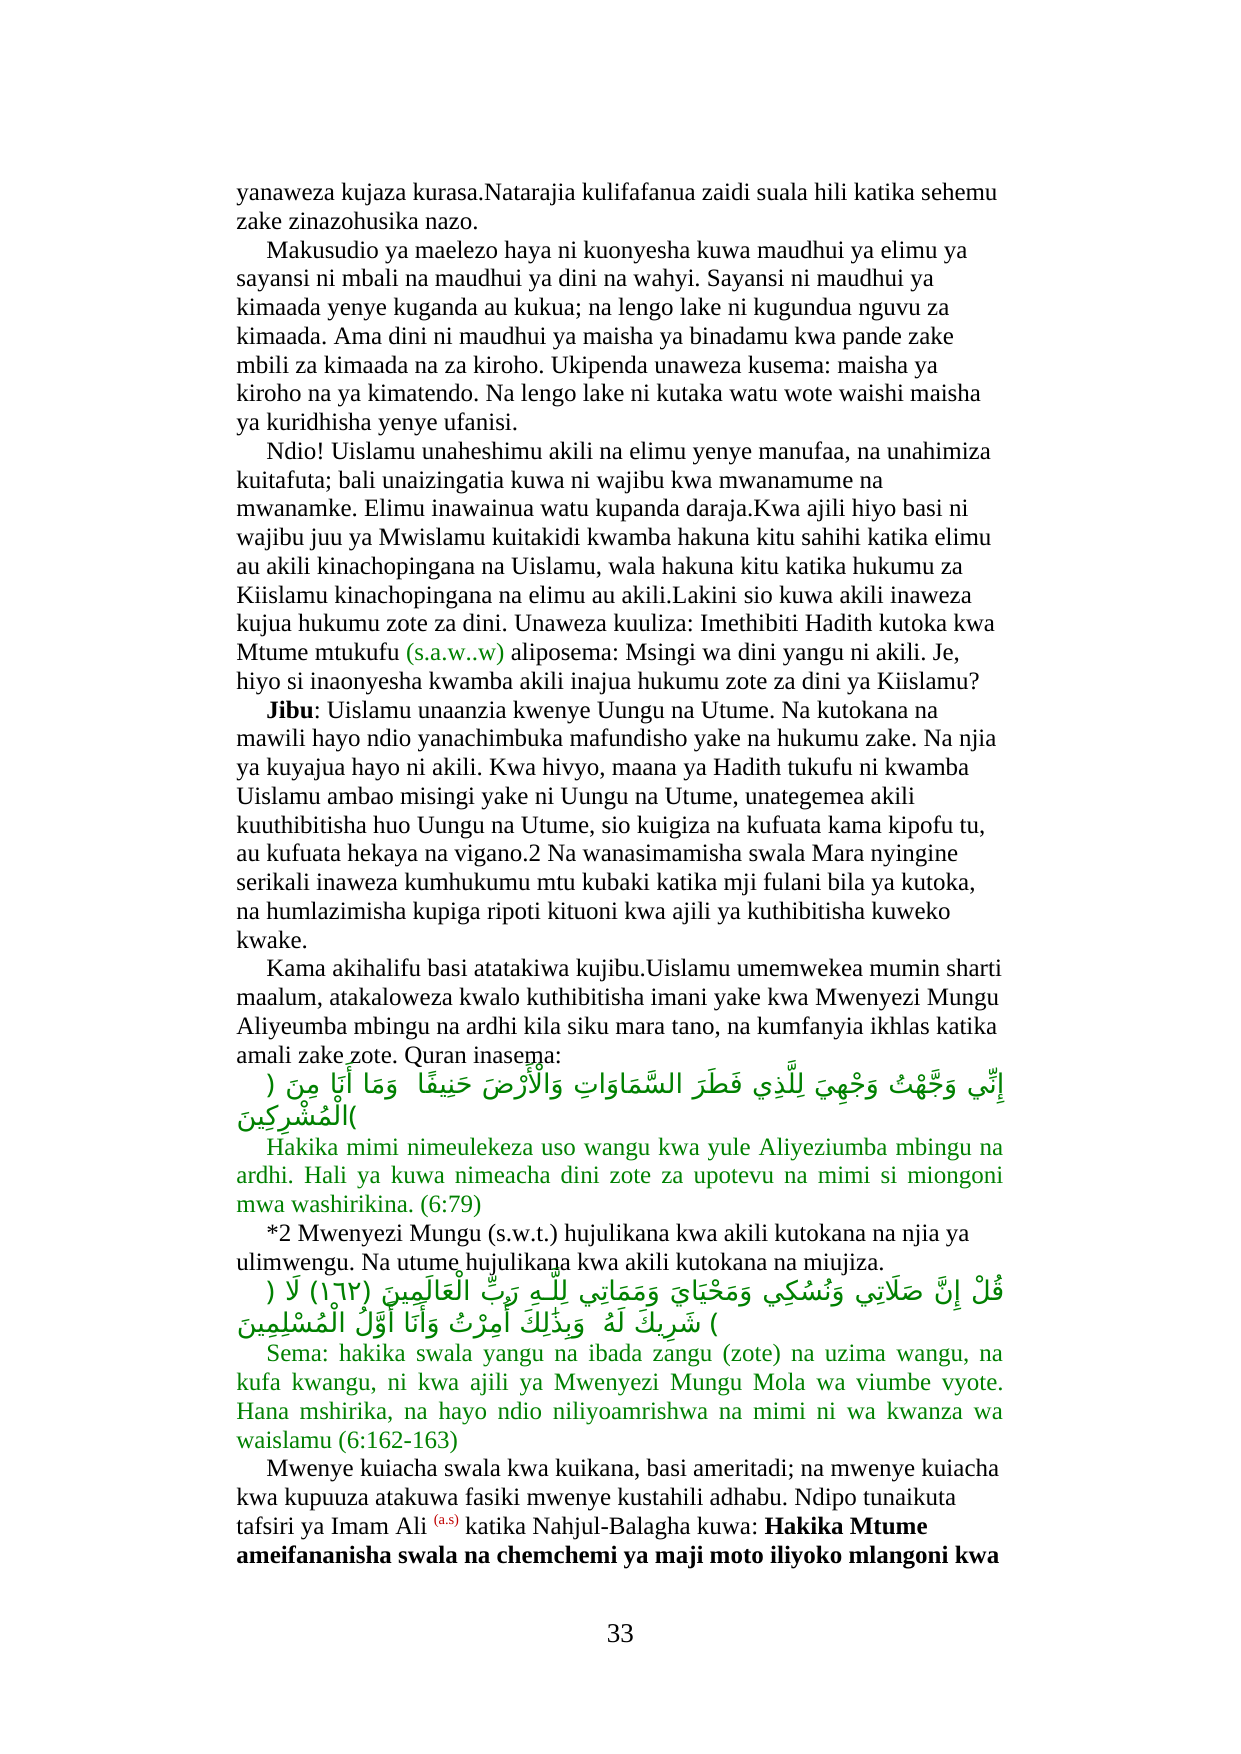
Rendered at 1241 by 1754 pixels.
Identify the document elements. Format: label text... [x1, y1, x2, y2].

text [236, 177, 1004, 235]
text Kama akihalifu basi atatakiwa kujibu.Uislamu umemwekea mumin sharti maalum, atakaloweza kwalo kuthibitisha imani yake kwa Mwenyezi Mungu Aliyeumba mbingu na ardhi kila siku mara tano, na kumfanyia ikhlas katika amali zake zote. Quran inasema: [236, 953, 1004, 1068]
text Hakika mimi nimeulekeza uso wangu kwa yule Aliyeziumba mbingu na ardhi. Hali ya kuwa nimeacha dini zote za upotevu na mimi si miongoni mwa washirikina. (6:79) [236, 1132, 1004, 1218]
text Makusudio ya maelezo haya ni kuonyesha kuwa maudhui ya elimu ya sayansi ni mbali na maudhui ya dini na wahyi. Sayansi ni maudhui ya kimaada yenye kuganda au kukua; na lengo lake ni kugundua nguvu za kimaada. Ama dini ni maudhui ya maisha ya binadamu kwa pande zake mbili za kimaada na za kiroho. Ukipenda unaweza kusema: maisha ya kiroho na ya kimatendo. Na lengo lake ni kutaka watu wote waishi maisha ya kuridhisha yenye ufanisi. [236, 235, 1004, 436]
text Jibu: Uislamu unaanzia kwenye Uungu na Utume. Na kutokana na mawili hayo ndio yanachimbuka mafundisho yake na hukumu zake. Na njia ya kuyajua hayo ni akili. Kwa hivyo, maana ya Hadith tukufu ni kwamba Uislamu ambao misingi yake ni Uungu na Utume, unategemea akili kuuthibitisha huo Uungu na Utume, sio kuigiza na kufuata kama kipofu tu, au kufuata hekaya na vigano.2 Na wanasimamisha swala Mara nyingine serikali inaweza kumhukumu mtu kubaki katika mji fulani bila ya kutoka, na humlazimisha kupiga ripoti kituoni kwa ajili ya kuthibitisha kuweko kwake. [236, 695, 1004, 953]
text ﴿ إِنِّي وَجَّهْتُ وَجْهِيَ لِلَّذِي فَطَرَ السَّمَاوَاتِ وَالْأَرْضَ حَنِيفًا وَمَا أَنَا مِنَ الْمُشْرِكِينَ﴾ [236, 1068, 1004, 1132]
text Ndio! Uislamu unaheshimu akili na elimu yenye manufaa, na unahimiza kuitafuta; bali unaizingatia kuwa ni wajibu kwa mwanamume na mwanamke. Elimu inawainua watu kupanda daraja.Kwa ajili hiyo basi ni wajibu juu ya Mwislamu kuitakidi kwamba hakuna kitu sahihi katika elimu au akili kinachopingana na Uislamu, wala hakuna kitu katika hukumu za Kiislamu kinachopingana na elimu au akili.Lakini sio kuwa akili inaweza kujua hukumu zote za dini. Unaweza kuuliza: Imethibiti Hadith kutoka kwa Mtume mtukufu (s.a.w..w) aliposema: Msingi wa dini yangu ni akili. Je, hiyo si inaonyesha kwamba akili inajua hukumu zote za dini ya Kiislamu? [236, 436, 1004, 695]
text *2 Mwenyezi Mungu (s.w.t.) hujulikana kwa akili kutokana na njia ya ulimwengu. Na utume hujulikana kwa akili kutokana na miujiza. [236, 1218, 1004, 1275]
text Sema: hakika swala yangu na ibada zangu (zote) na uzima wangu, na kufa kwangu, ni kwa ajili ya Mwenyezi Mungu Mola wa viumbe vyote. Hana mshirika, na hayo ndio niliyoamrishwa na mimi ni wa kwanza wa waislamu (6:162-163) [236, 1338, 1004, 1453]
text ﴿ قُلْ إِنَّ صَلَاتِي وَنُسُكِي وَمَحْيَايَ وَمَمَاتِي لِلَّـهِ رَبِّ الْعَالَمِينَ ﴿١٦٢﴾ لَا شَرِيكَ لَهُ وَبِذَٰلِكَ أُمِرْتُ وَأَنَا أَوَّلُ الْمُسْلِمِينَ ﴾ [236, 1275, 1004, 1338]
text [236, 1453, 1004, 1568]
